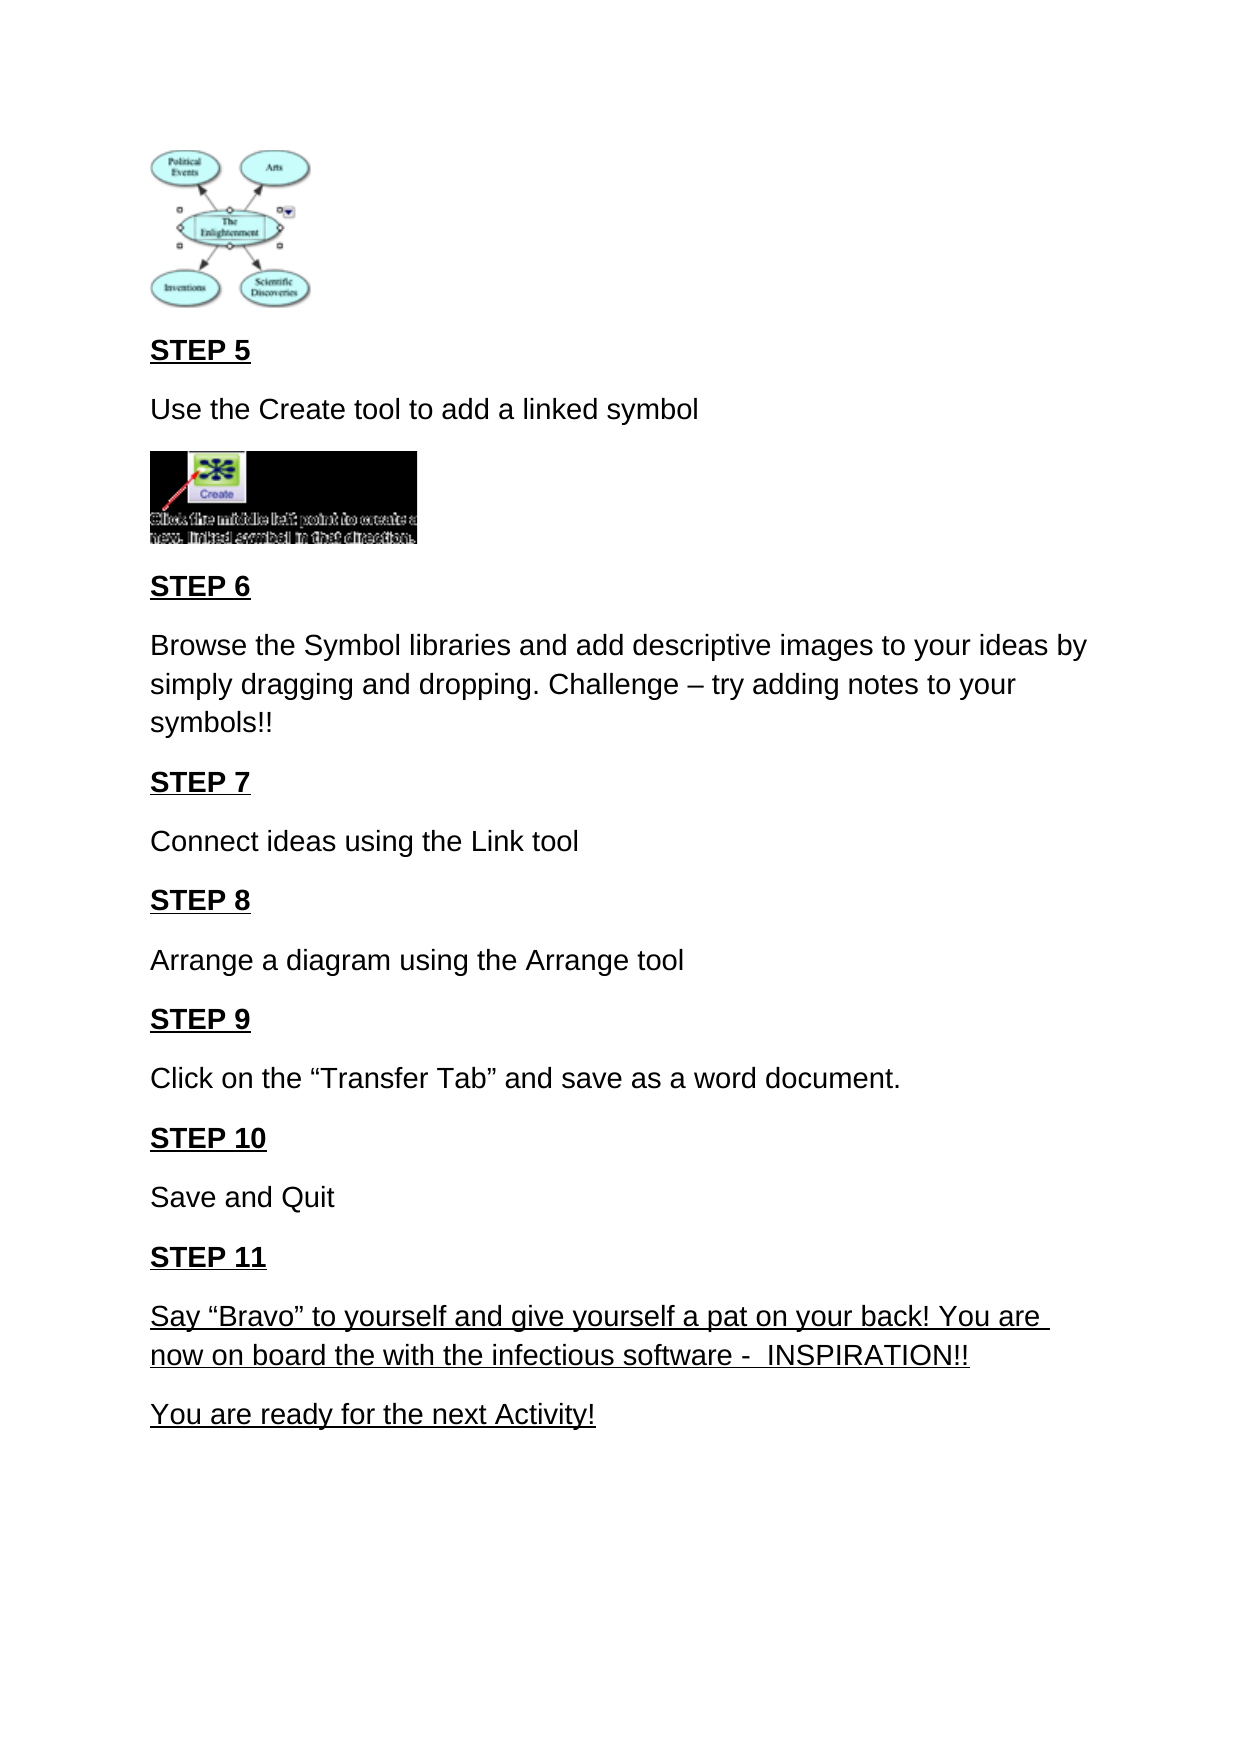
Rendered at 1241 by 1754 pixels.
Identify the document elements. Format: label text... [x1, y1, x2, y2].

text Arrange a diagram using the Arrange tool [150, 943, 1090, 976]
text STEP 7 [150, 764, 1090, 798]
text STEP 9 [150, 1002, 1090, 1036]
text STEP 8 [150, 883, 1090, 917]
text STEP 6 [150, 569, 1090, 602]
text Say “Bravo” to yourself and give yourself a pat on your back! You are now on board the with the infectious software - INSPIRATION!! [150, 1299, 1090, 1371]
text Use the Create tool to add a linked symbol [150, 392, 1090, 426]
text STEP 10 [150, 1121, 1090, 1154]
text Save and Quit [150, 1180, 1090, 1214]
text Connect ideas using the Link tool [150, 824, 1090, 857]
text Browse the Symbol libraries and add descriptive images to your ideas by simply dragging and dropping. Challenge – try adding notes to your symbols!! [150, 628, 1090, 739]
text STEP 5 [150, 333, 1090, 366]
text Click on the “Transfer Tab” and save as a word document. [150, 1061, 1090, 1095]
text You are ready for the next Activity! [150, 1397, 1090, 1430]
text STEP 11 [150, 1239, 1090, 1273]
